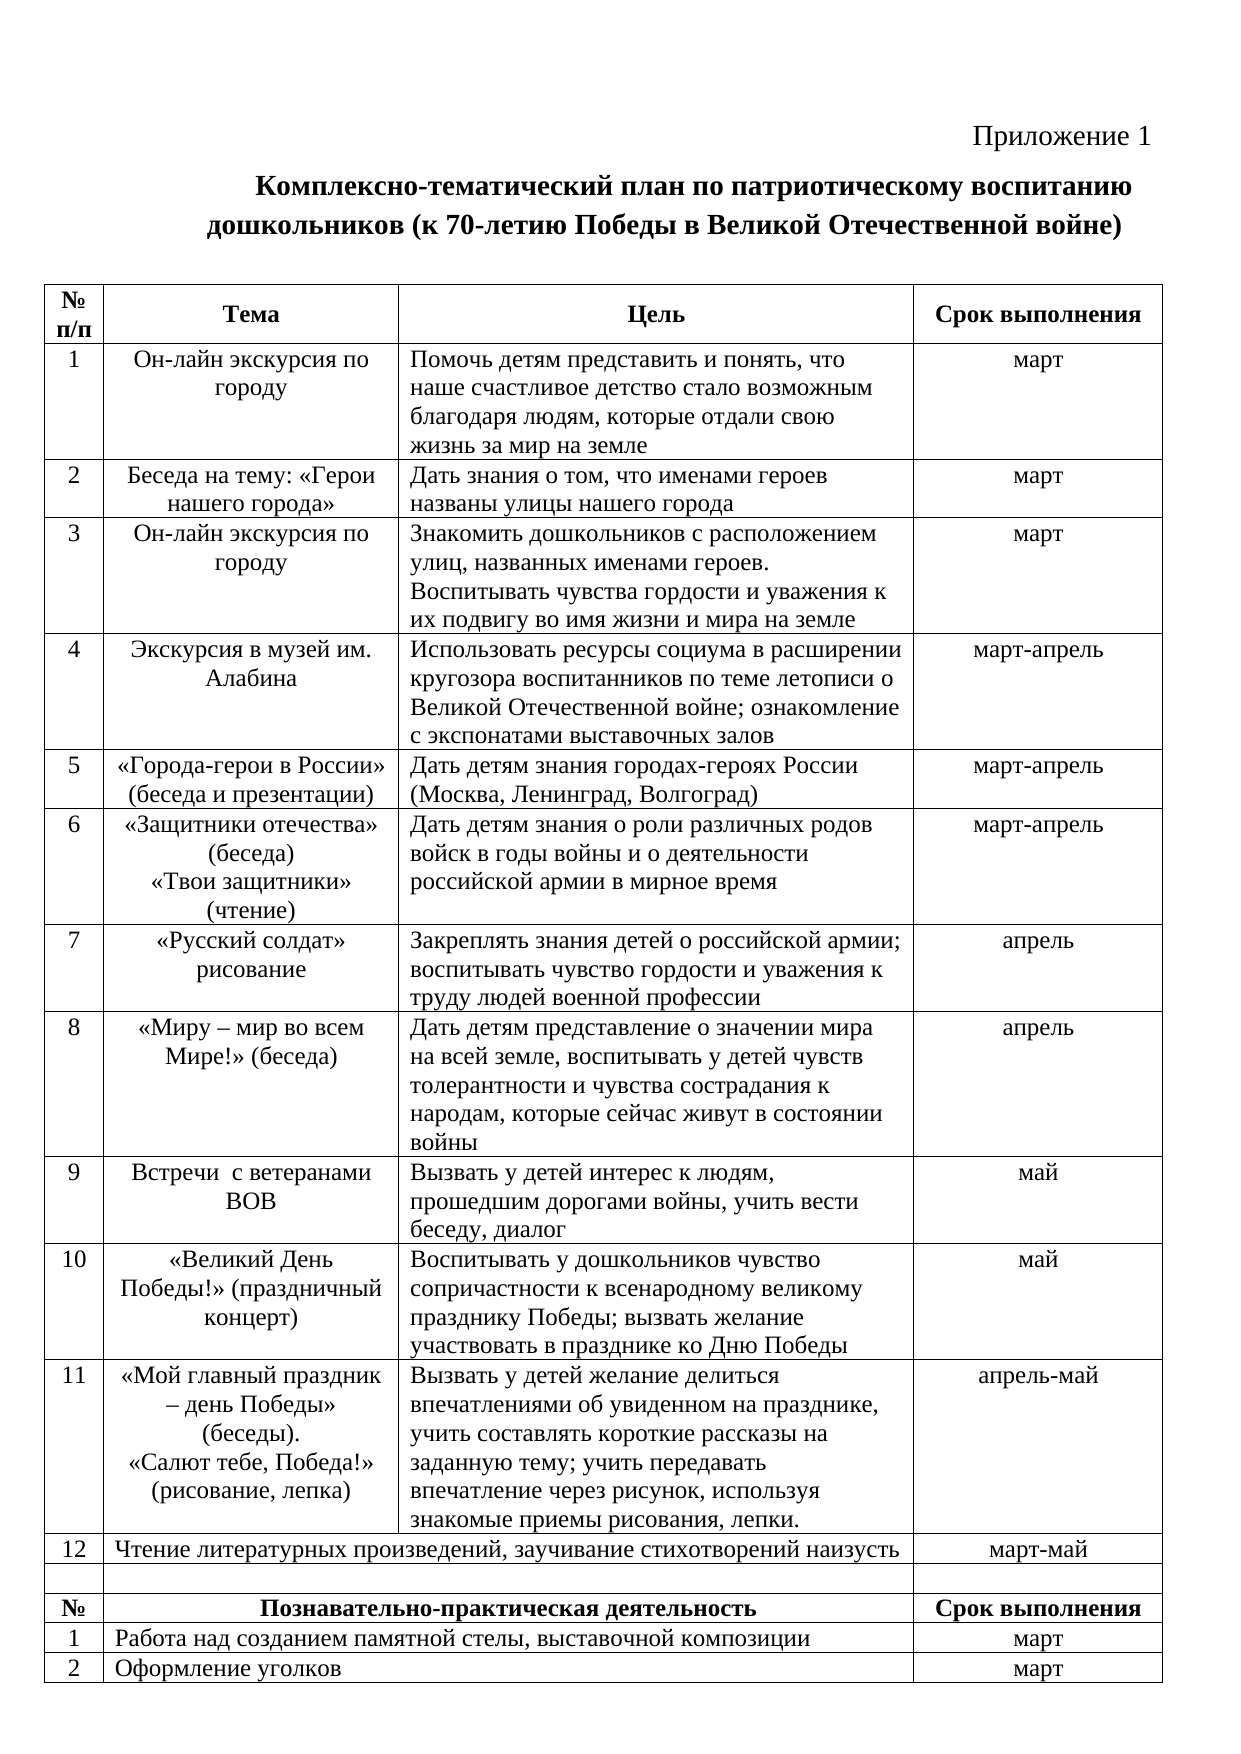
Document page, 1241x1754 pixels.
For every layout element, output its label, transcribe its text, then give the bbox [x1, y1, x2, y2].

table_cell 4 [45, 634, 103, 749]
table_cell март [914, 518, 1162, 633]
table_cell Дать детям знания городах-героях России (Москва, Ленинград, Волгоград) [399, 750, 913, 808]
table_cell март [914, 460, 1162, 517]
table_cell «Великий День Победы!» (праздничный концерт) [104, 1244, 398, 1359]
table_cell май [914, 1157, 1162, 1243]
table_header Срок выполнения [914, 285, 1162, 343]
table_cell 2 [45, 1653, 103, 1682]
table_cell март-апрель [914, 634, 1162, 749]
table_header Цель [399, 285, 913, 343]
table_cell [914, 1564, 1162, 1592]
table_cell 8 [45, 1012, 103, 1156]
table_cell 10 [45, 1244, 103, 1359]
table_header № п/п [45, 285, 103, 343]
table_cell Использовать ресурсы социума в расширении кругозора воспитанников по теме летописи о Великой Отечественной войне; ознакомление с экспонатами выставочных залов [399, 634, 913, 749]
table_cell Познавательно-практическая деятельность [104, 1594, 913, 1622]
table_cell «Мой главный праздник – день Победы» (беседы). «Салют тебе, Победа!» (рисование, лепка) [104, 1360, 398, 1533]
table_cell 11 [45, 1360, 103, 1533]
table_cell Вызвать у детей желание делиться впечатлениями об увиденном на празднике, учить составлять короткие рассказы на заданную тему; учить передавать впечатление через рисунок, используя знакомые приемы рисования, лепки. [399, 1360, 913, 1533]
table_cell Оформление уголков [104, 1653, 913, 1682]
table_cell Закреплять знания детей о российской армии; воспитывать чувство гордости и уважения к труду людей военной профессии [399, 925, 913, 1011]
table_cell «Защитники отечества» (беседа) «Твои защитники» (чтение) [104, 809, 398, 924]
table_cell Дать детям знания о роли различных родов войск в годы войны и о деятельности российской армии в мирное время [399, 809, 913, 924]
table_cell Помочь детям представить и понять, что наше счастливое детство стало возможным благодаря людям, которые отдали свою жизнь за мир на земле [399, 344, 913, 459]
table_cell 9 [45, 1157, 103, 1243]
table_cell 1 [45, 344, 103, 459]
table_header Тема [104, 285, 398, 343]
table_cell март-май [914, 1534, 1162, 1563]
table_cell 2 [45, 460, 103, 517]
table_cell Экскурсия в музей им. Алабина [104, 634, 398, 749]
table_cell Встречи с ветеранами ВОВ [104, 1157, 398, 1243]
table_cell Чтение литературных произведений, заучивание стихотворений наизусть [104, 1534, 913, 1563]
table_cell апрель-май [914, 1360, 1162, 1533]
table_cell март [914, 1623, 1162, 1652]
table_cell «Города-герои в России» (беседа и презентации) [104, 750, 398, 808]
text Приложение 1 [177, 118, 1152, 152]
text Комплексно-тематический план по патриотическому воспитанию дошкольников (к 70-летию Победы в Великой Отечественной войне) [177, 168, 1152, 241]
table_cell 12 [45, 1534, 103, 1563]
table_cell Срок выполнения [914, 1594, 1162, 1622]
table_cell «Миру – мир во всем Мире!» (беседа) [104, 1012, 398, 1156]
table_cell Дать знания о том, что именами героев названы улицы нашего города [399, 460, 913, 517]
table_cell Воспитывать у дошкольников чувство сопричастности к всенародному великому празднику Победы; вызвать желание участвовать в празднике ко Дню Победы [399, 1244, 913, 1359]
table_cell 5 [45, 750, 103, 808]
table_cell 1 [45, 1623, 103, 1652]
table_cell март-апрель [914, 809, 1162, 924]
table_cell 7 [45, 925, 103, 1011]
table_cell Вызвать у детей интерес к людям, прошедшим дорогами войны, учить вести беседу, диалог [399, 1157, 913, 1243]
table_cell Дать детям представление о значении мира на всей земле, воспитывать у детей чувств толерантности и чувства сострадания к народам, которые сейчас живут в состоянии войны [399, 1012, 913, 1156]
table_cell [104, 1564, 913, 1592]
table_cell 6 [45, 809, 103, 924]
table_cell май [914, 1244, 1162, 1359]
table_cell март [914, 1653, 1162, 1682]
table_cell апрель [914, 1012, 1162, 1156]
table_cell март-апрель [914, 750, 1162, 808]
table_cell Работа над созданием памятной стелы, выставочной композиции [104, 1623, 913, 1652]
table_cell Он-лайн экскурсия по городу [104, 518, 398, 633]
table_cell № [45, 1594, 103, 1622]
table_cell [45, 1564, 103, 1592]
table_cell апрель [914, 925, 1162, 1011]
table_cell 3 [45, 518, 103, 633]
table_cell Знакомить дошкольников с расположением улиц, названных именами героев. Воспитывать чувства гордости и уважения к их подвигу во имя жизни и мира на земле [399, 518, 913, 633]
table_cell март [914, 344, 1162, 459]
table_cell «Русский солдат» рисование [104, 925, 398, 1011]
table_cell Он-лайн экскурсия по городу [104, 344, 398, 459]
table_cell Беседа на тему: «Герои нашего города» [104, 460, 398, 517]
